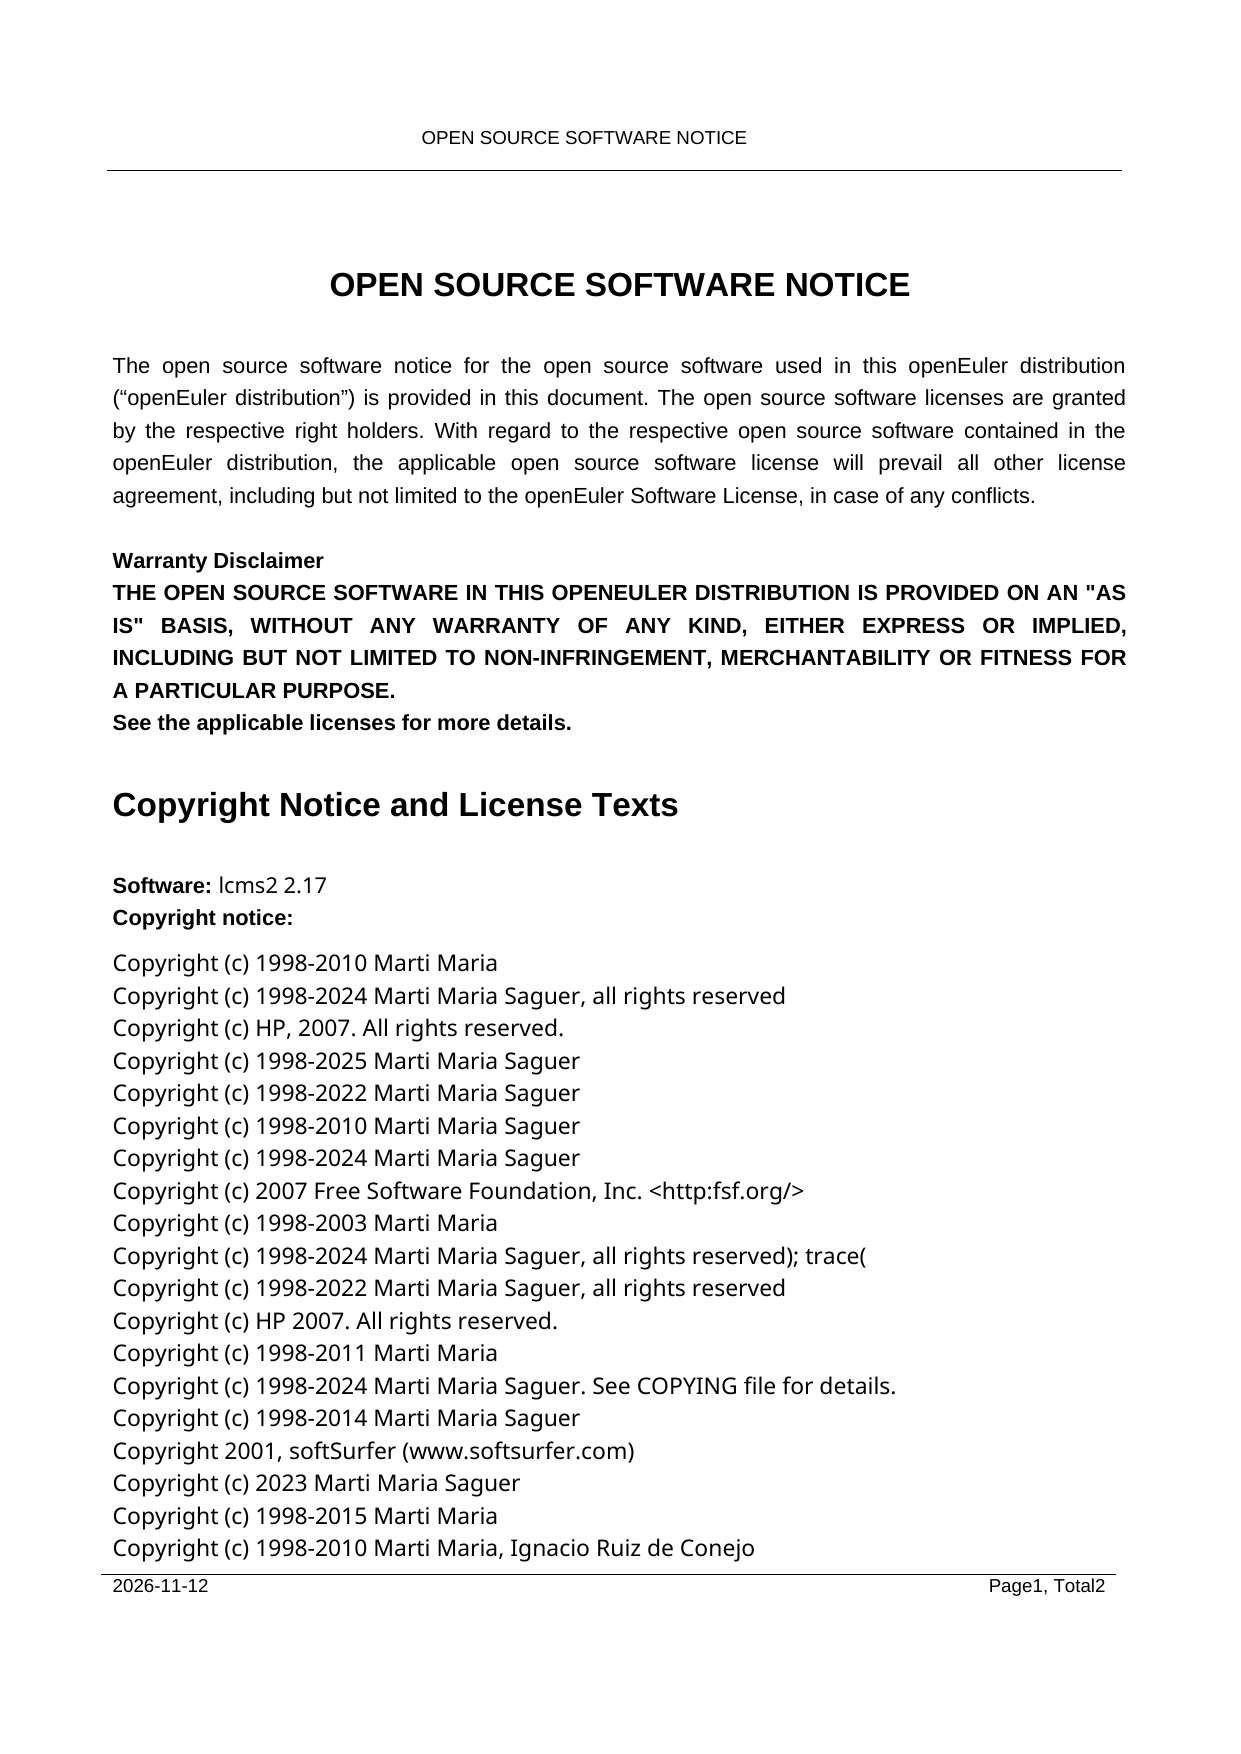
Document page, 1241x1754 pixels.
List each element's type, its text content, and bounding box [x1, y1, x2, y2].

text Warranty Disclaimer [112, 544, 1128, 576]
text Copyright Notice and License Texts [112, 771, 1128, 836]
text OPEN SOURCE SOFTWARE NOTICE [112, 251, 1128, 316]
text The open source software notice for the open source software used in this openEuler distribution (“openEuler distribution”) is provided in this document. The open source software licenses are granted by the respective right holders. With regard to the respective open source software contained in the openEuler distribution, the applicable open source software license will prevail all other license agreement, including but not limited to the openEuler Software License, in case of any conflicts. [112, 349, 1128, 511]
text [112, 947, 1128, 1564]
text Copyright notice: [112, 901, 1128, 934]
text THE OPEN SOURCE SOFTWARE IN THIS OPENEULER DISTRIBUTION IS PROVIDED ON AN "AS IS" BASIS, WITHOUT ANY WARRANTY OF ANY KIND, EITHER EXPRESS OR IMPLIED, INCLUDING BUT NOT LIMITED TO NON-INFRINGEMENT, MERCHANTABILITY OR FITNESS FOR A PARTICULAR PURPOSE. See the applicable licenses for more details. [112, 576, 1128, 739]
title Software: lcms2 2.17 [112, 869, 1128, 901]
